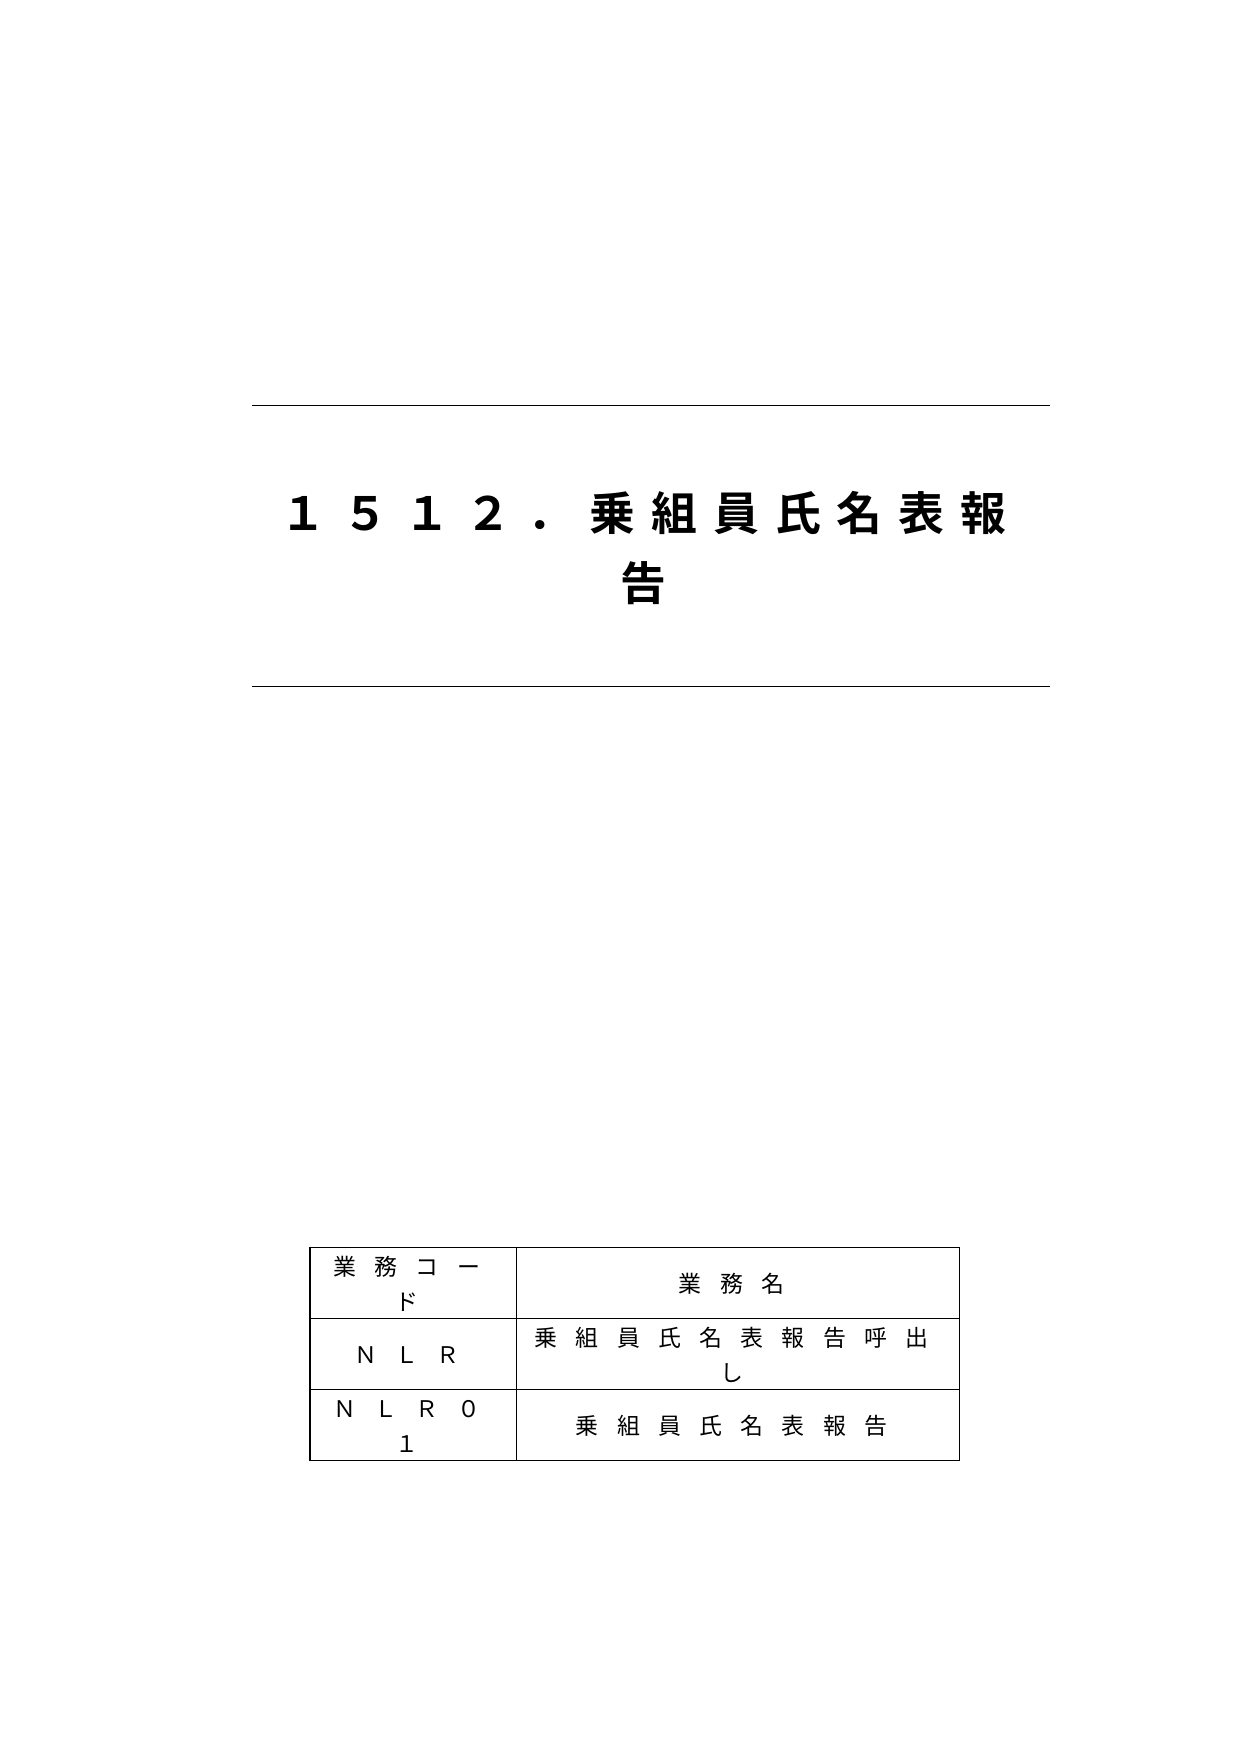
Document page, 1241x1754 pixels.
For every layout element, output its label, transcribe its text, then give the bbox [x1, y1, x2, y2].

table_cell ＮＬＲ [311, 1319, 516, 1389]
table_header 業務名 [517, 1248, 959, 1318]
table_header １５１２．乗組員氏名表報告 [252, 406, 1049, 686]
table_cell 乗組員氏名表報告 [517, 1390, 959, 1460]
table_cell ＮＬＲ０１ [311, 1390, 516, 1460]
table_header 業務コード [311, 1248, 516, 1318]
table_cell 乗組員氏名表報告呼出し [517, 1319, 959, 1389]
